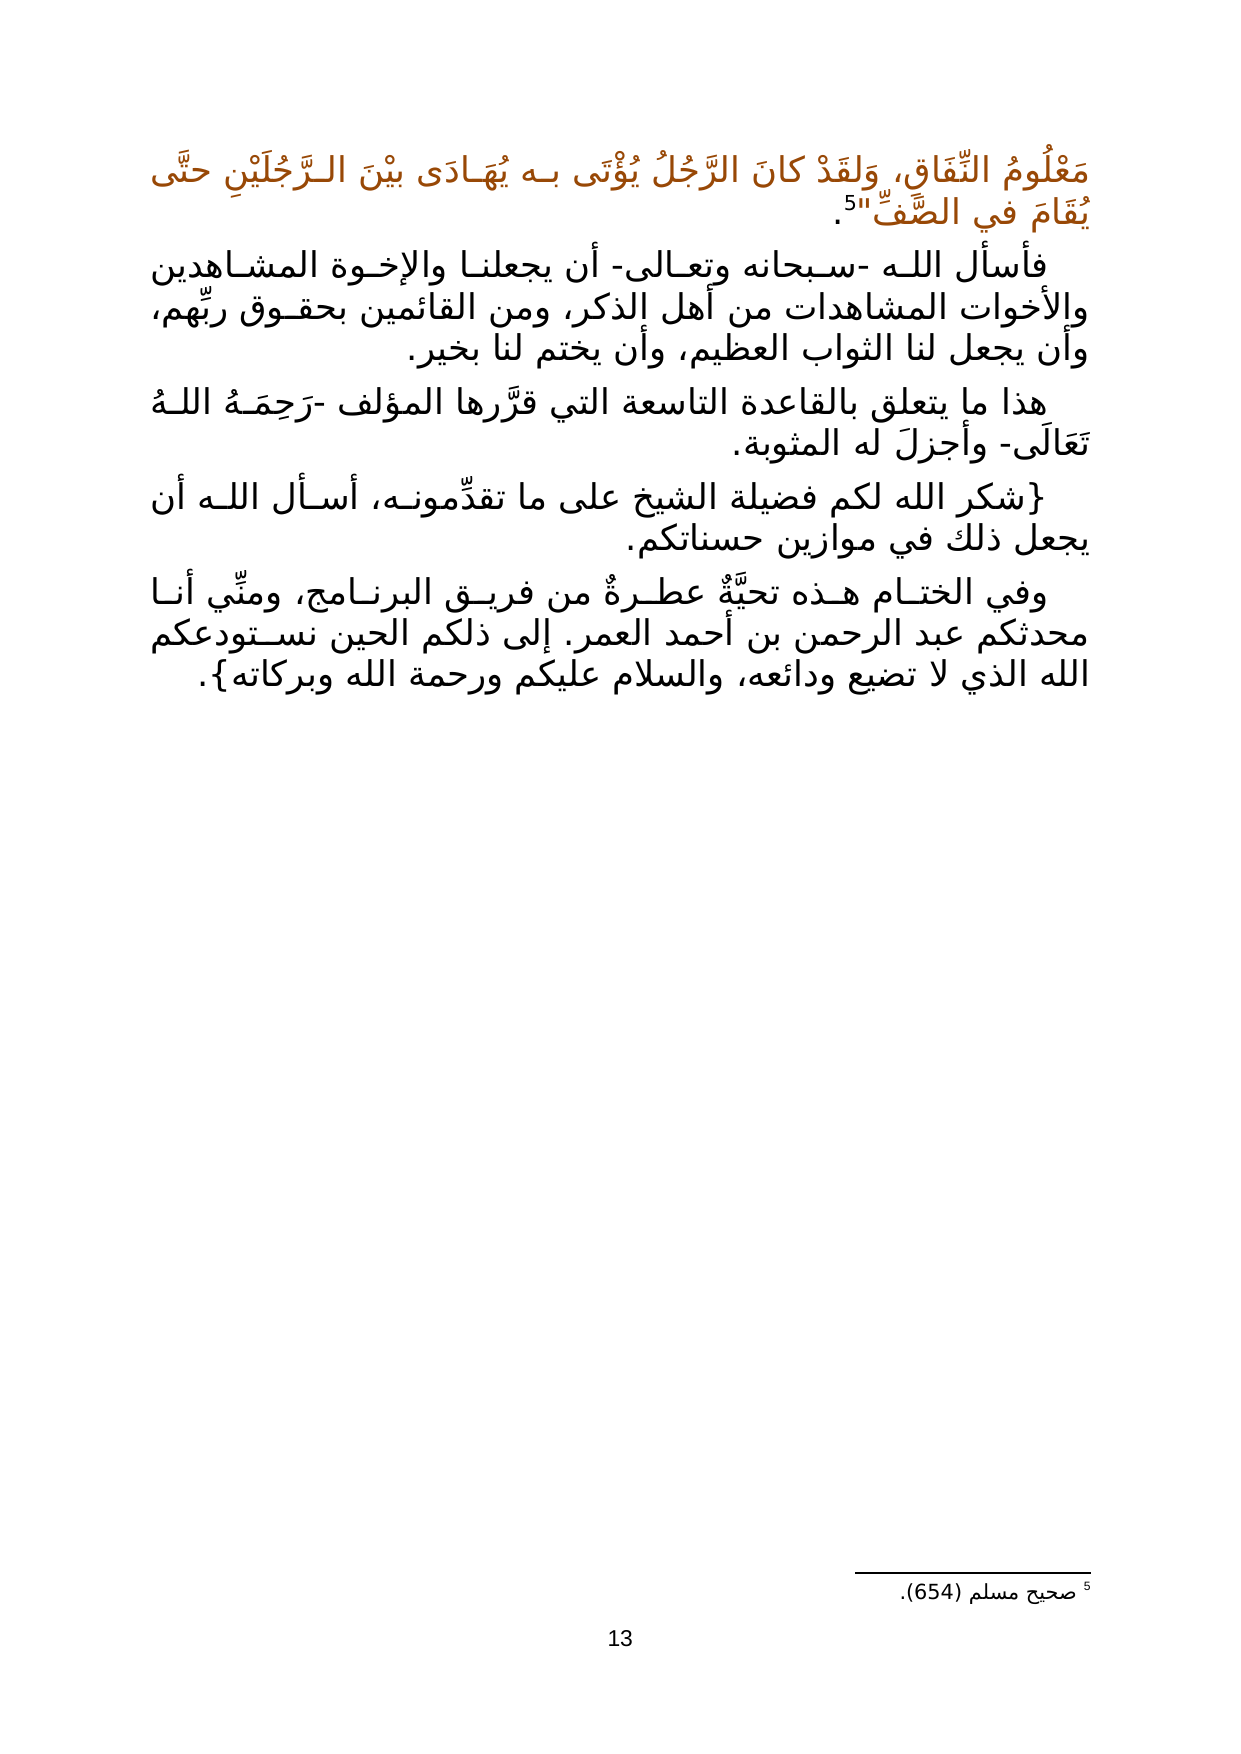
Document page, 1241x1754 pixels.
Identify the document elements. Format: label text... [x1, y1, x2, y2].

text وفي الختام هذه تحيَّةٌ عطرةٌ من فريق البرنامج، ومنِّي أنا محدثكم عبد الرحمن بن أحمد العمر. إلى ذلكم الحين نستودعكم الله الذي لا تضيع ودائعه، والسلام عليكم ورحمة الله وبركاته}. [150, 571, 1090, 695]
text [150, 150, 1090, 232]
text {شكر الله لكم فضيلة الشيخ على ما تقدِّمونه، أسأل الله أن يجعل ذلك في موازين حسناتكم. [150, 476, 1090, 559]
text فأسأل الله -سبحانه وتعالى- أن يجعلنا والإخوة المشاهدين والأخوات المشاهدات من أهل الذكر، ومن القائمين بحقوق ربِّهم، وأن يجعل لنا الثواب العظيم، وأن يختم لنا بخير. [150, 245, 1090, 369]
text هذا ما يتعلق بالقاعدة التاسعة التي قرَّرها المؤلف -رَحِمَهُ اللهُ تَعَالَى- وأجزلَ له المثوبة. [150, 381, 1090, 464]
